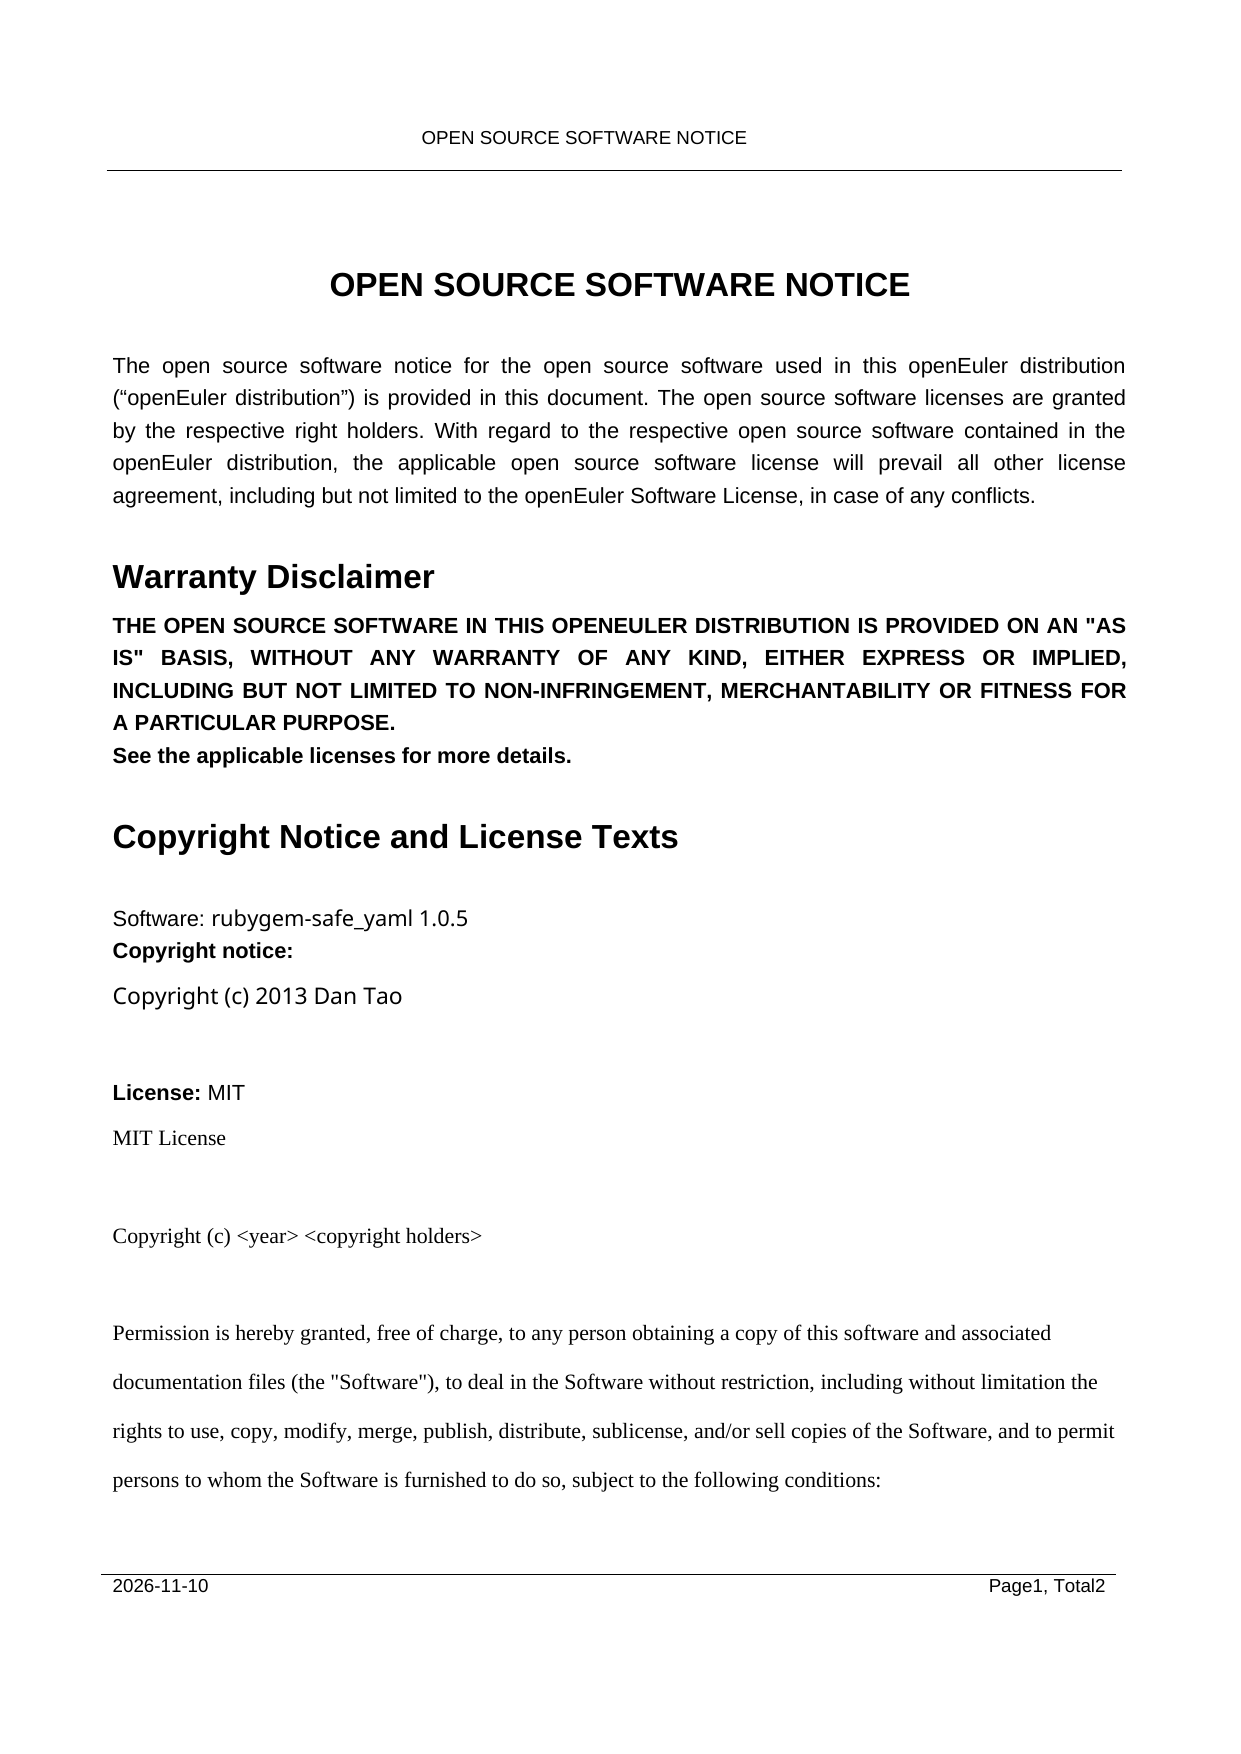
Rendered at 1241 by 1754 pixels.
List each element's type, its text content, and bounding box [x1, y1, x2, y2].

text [112, 1122, 1128, 1495]
text Warranty Disclaimer [112, 544, 1128, 609]
text THE OPEN SOURCE SOFTWARE IN THIS OPENEULER DISTRIBUTION IS PROVIDED ON AN "AS IS" BASIS, WITHOUT ANY WARRANTY OF ANY KIND, EITHER EXPRESS OR IMPLIED, INCLUDING BUT NOT LIMITED TO NON-INFRINGEMENT, MERCHANTABILITY OR FITNESS FOR A PARTICULAR PURPOSE. See the applicable licenses for more details. [112, 609, 1128, 771]
text License: MIT [112, 1077, 1128, 1109]
text The open source software notice for the open source software used in this openEuler distribution (“openEuler distribution”) is provided in this document. The open source software licenses are granted by the respective right holders. With regard to the respective open source software contained in the openEuler distribution, the applicable open source software license will prevail all other license agreement, including but not limited to the openEuler Software License, in case of any conflicts. [112, 349, 1128, 511]
text Software: rubygem-safe_yaml 1.0.5 [112, 901, 1128, 934]
text Copyright notice: [112, 934, 1128, 966]
text OPEN SOURCE SOFTWARE NOTICE [112, 251, 1128, 316]
text Copyright Notice and License Texts [112, 804, 1128, 869]
text Copyright (c) 2013 Dan Tao [112, 979, 1128, 1060]
